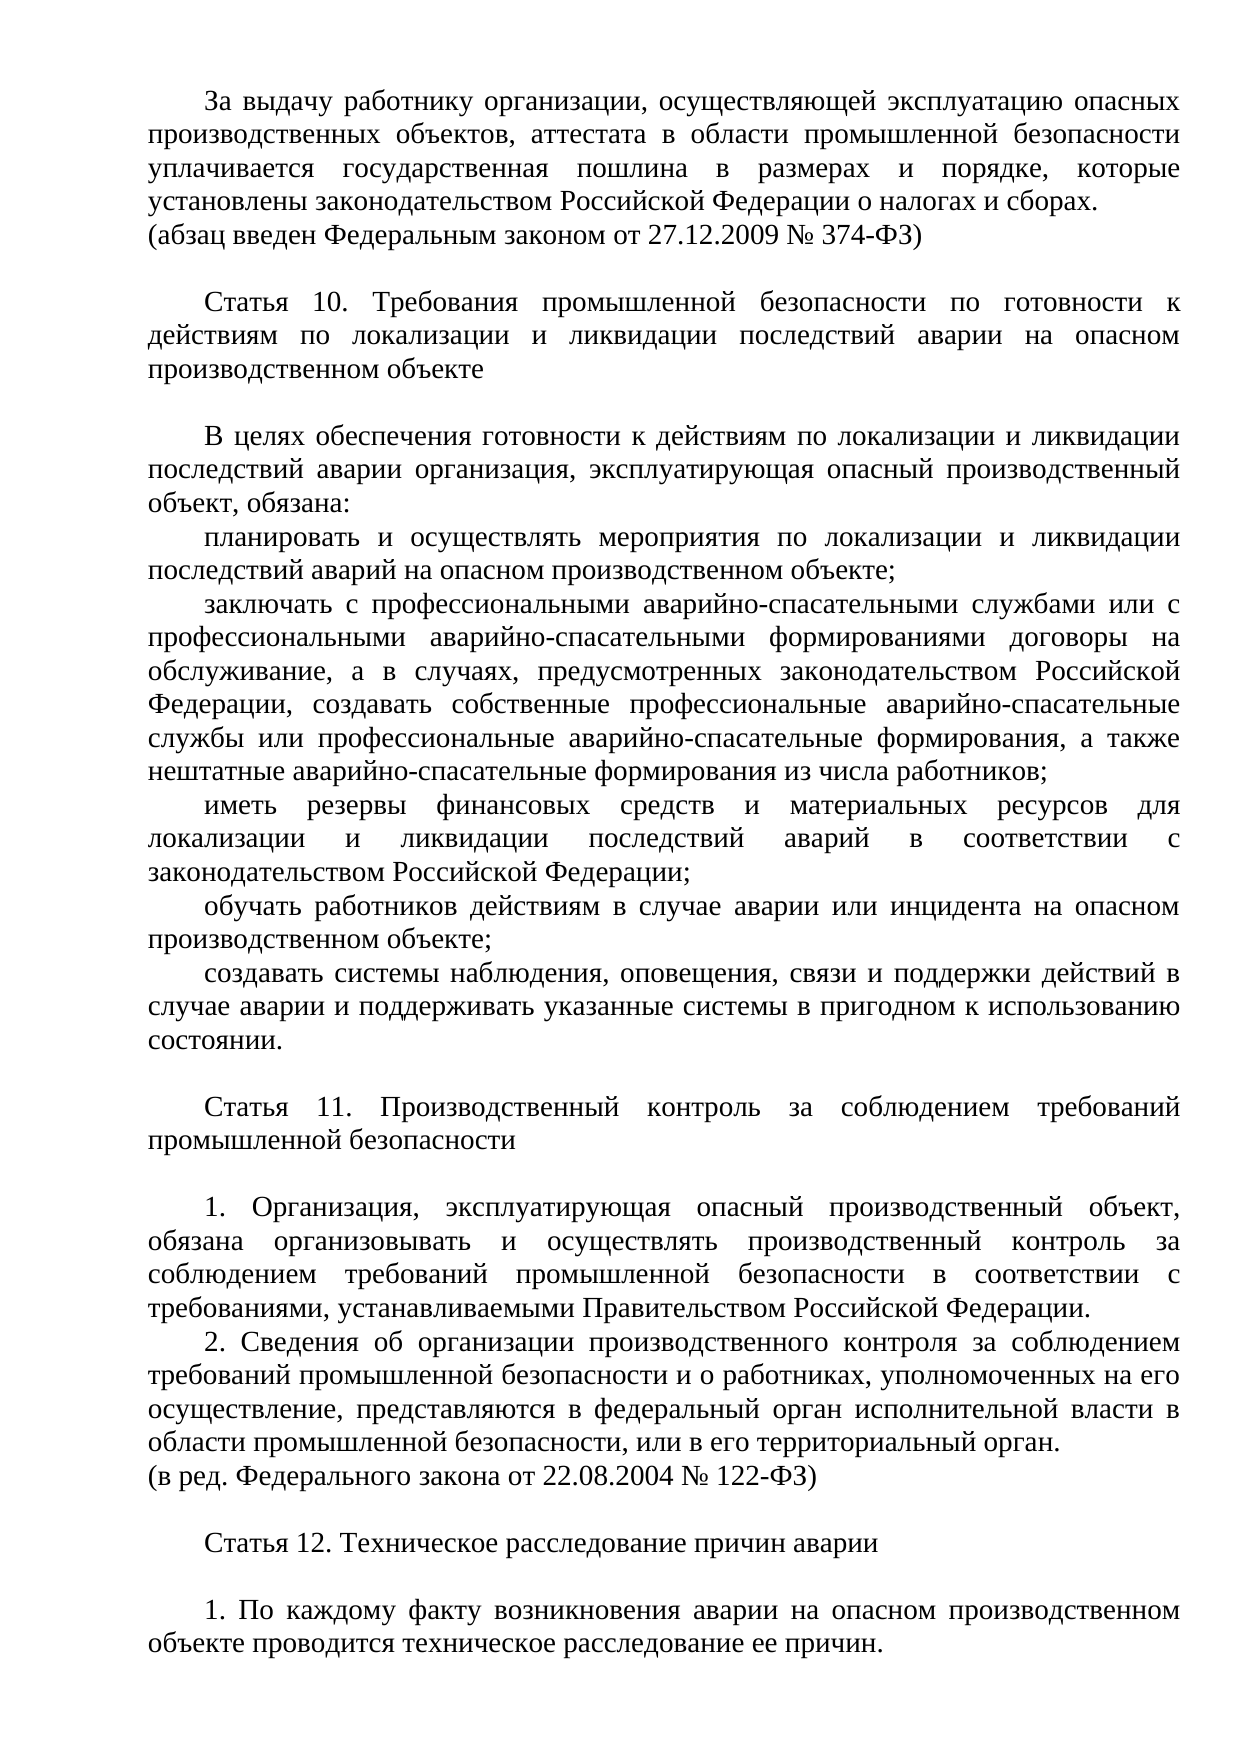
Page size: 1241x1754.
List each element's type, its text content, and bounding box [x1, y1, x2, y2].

text 2. Сведения об организации производственного контроля за соблюдением требований промышленной безопасности и о работниках, уполномоченных на его осуществление, представляются в федеральный орган исполнительной власти в области промышленной безопасности, или в его территориальный орган. [148, 1324, 1181, 1458]
text Статья 10. Требования промышленной безопасности по готовности к действиям по локализации и ликвидации последствий аварии на опасном производственном объекте [148, 284, 1181, 384]
text иметь резервы финансовых средств и материальных ресурсов для локализации и ликвидации последствий аварий в соответствии с законодательством Российской Федерации; [148, 787, 1181, 888]
text Статья 12. Техническое расследование причин аварии [148, 1525, 1181, 1558]
text (абзац введен Федеральным законом от 27.12.2009 № 374-ФЗ) [148, 217, 1181, 250]
text В целях обеспечения готовности к действиям по локализации и ликвидации последствий аварии организация, эксплуатирующая опасный производственный объект, обязана: [148, 418, 1181, 519]
text обучать работников действиям в случае аварии или инцидента на опасном производственном объекте; [148, 888, 1181, 955]
text 1. По каждому факту возникновения аварии на опасном производственном объекте проводится техническое расследование ее причин. [148, 1592, 1181, 1659]
text За выдачу работнику организации, осуществляющей эксплуатацию опасных производственных объектов, аттестата в области промышленной безопасности уплачивается государственная пошлина в размерах и порядке, которые установлены законодательством Российской Федерации о налогах и сборах. [148, 83, 1181, 217]
text 1. Организация, эксплуатирующая опасный производственный объект, обязана организовывать и осуществлять производственный контроль за соблюдением требований промышленной безопасности в соответствии с требованиями, устанавливаемыми Правительством Российской Федерации. [148, 1189, 1181, 1324]
text Статья 11. Производственный контроль за соблюдением требований промышленной безопасности [148, 1089, 1181, 1156]
text планировать и осуществлять мероприятия по локализации и ликвидации последствий аварий на опасном производственном объекте; [148, 519, 1181, 586]
text (в ред. Федерального закона от 22.08.2004 № 122-ФЗ) [148, 1458, 1181, 1491]
text создавать системы наблюдения, оповещения, связи и поддержки действий в случае аварии и поддерживать указанные системы в пригодном к использованию состоянии. [148, 955, 1181, 1055]
text заключать с профессиональными аварийно-спасательными службами или с профессиональными аварийно-спасательными формированиями договоры на обслуживание, а в случаях, предусмотренных законодательством Российской Федерации, создавать собственные профессиональные аварийно-спасательные службы или профессиональные аварийно-спасательные формирования, а также нештатные аварийно-спасательные формирования из числа работников; [148, 586, 1181, 787]
